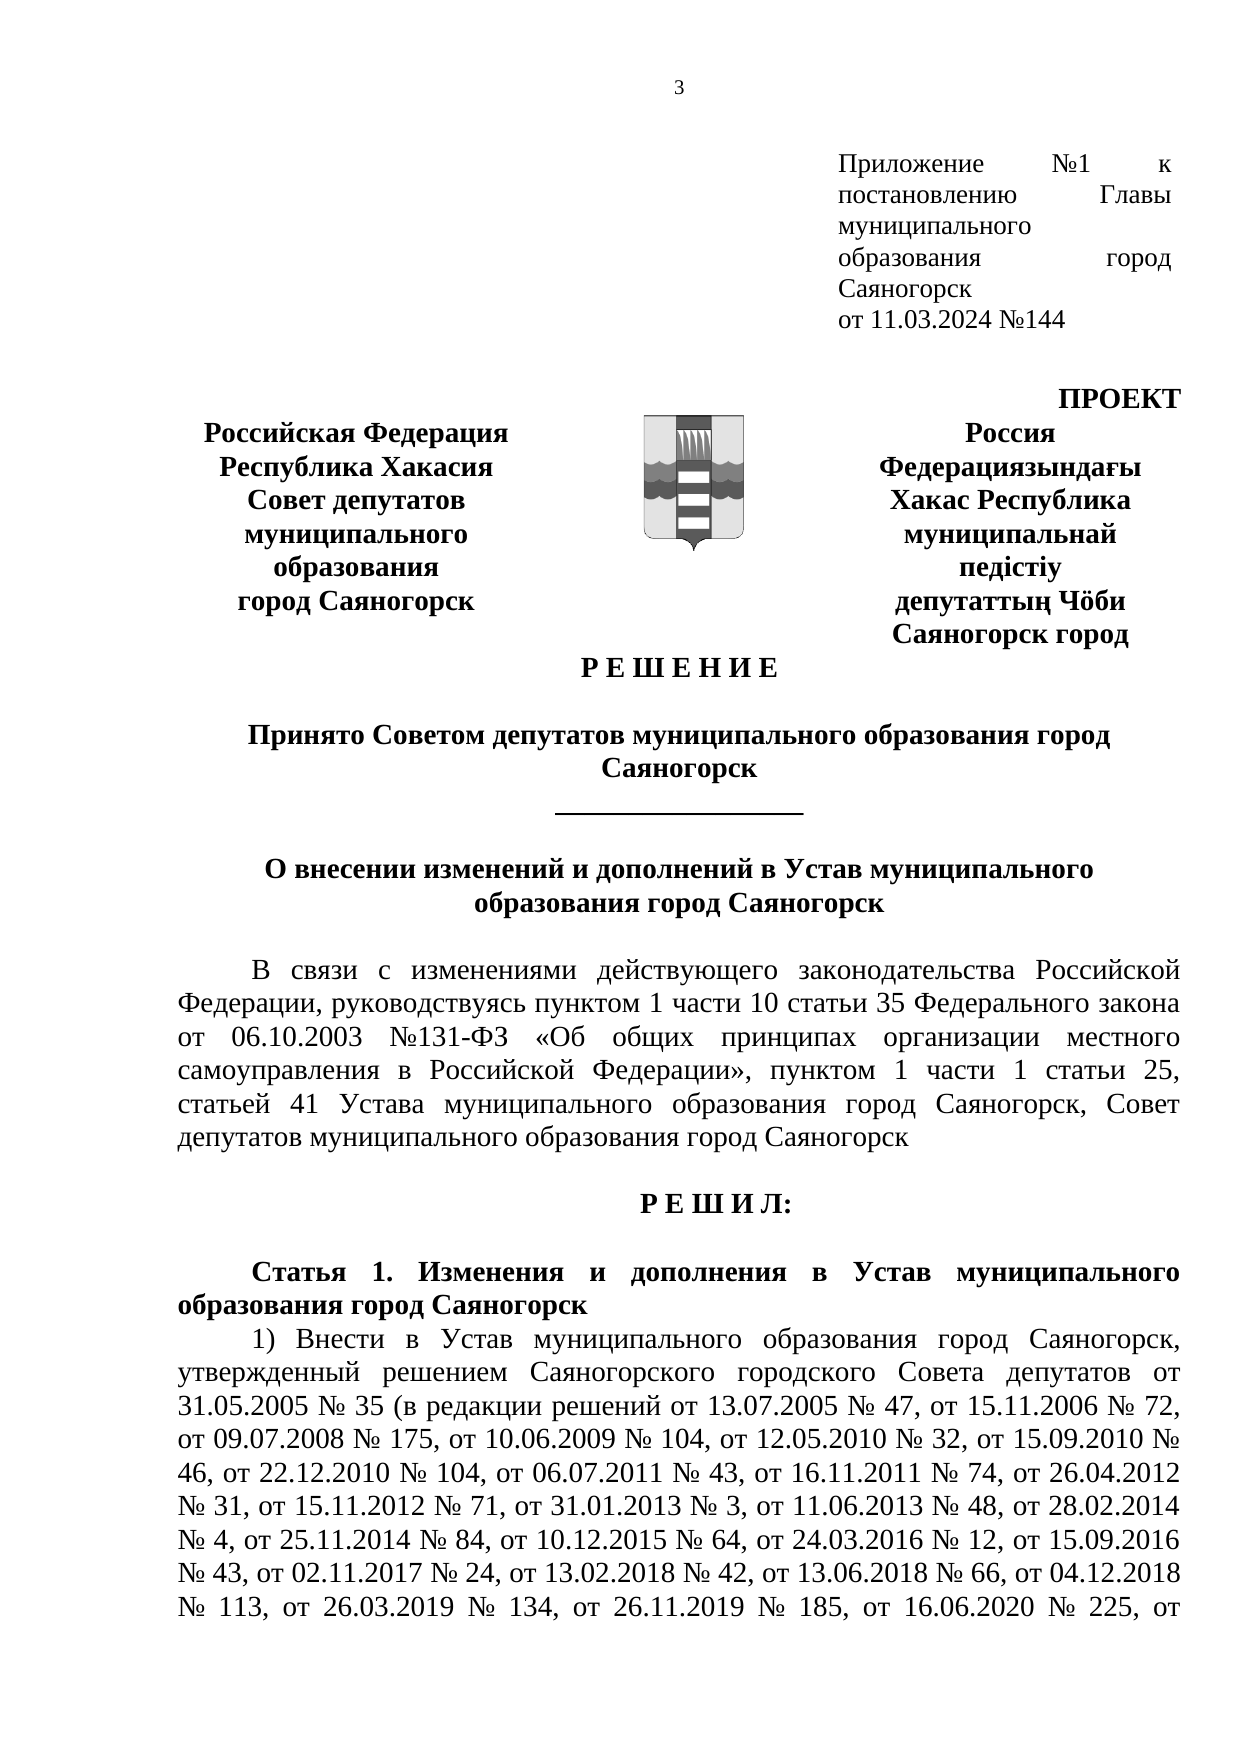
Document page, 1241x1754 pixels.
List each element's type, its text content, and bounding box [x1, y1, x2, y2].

table_header [546, 415, 842, 650]
text Р Е Ш Е Н И Е [177, 650, 1181, 683]
text Р Е Ш И Л: [177, 1187, 1181, 1220]
text образования город Саяногорск [177, 885, 1181, 918]
text ПРОЕКТ [177, 382, 1181, 415]
text В связи с изменениями действующего законодательства Российской Федерации, руководствуясь пунктом 1 части 10 статьи 35 Федерального закона от 06.10.2003 №131-ФЗ «Об общих принципах организации местного самоуправления в Российской Федерации», пунктом 1 части 1 статьи 25, статьей 41 Устава муниципального образования город Саяногорск, Совет депутатов муниципального образования город Саяногорск [177, 952, 1181, 1153]
table_header Приложение №1 к постановлению Главы муниципального образования город Саяногорск от 11.03.2024 №144 [827, 147, 1183, 348]
table_header Российская Федерация Республика Хакасия Совет депутатов муниципального образования город Саяногорск [166, 415, 546, 650]
text О внесении изменений и дополнений в Устав муниципального [177, 851, 1181, 885]
text Статья 1. Изменения и дополнения в Устав муниципального образования город Саяногорск [177, 1254, 1181, 1321]
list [177, 1321, 1181, 1623]
table_header Россия Федерациязындағы Хакас Республика муниципальнай пeдiстiy депутаттың Чöби Саяногорск город [842, 415, 1179, 650]
text Принято Советом депутатов муниципального образования город Саяногорск [177, 717, 1181, 784]
text _________________ [177, 784, 1181, 818]
